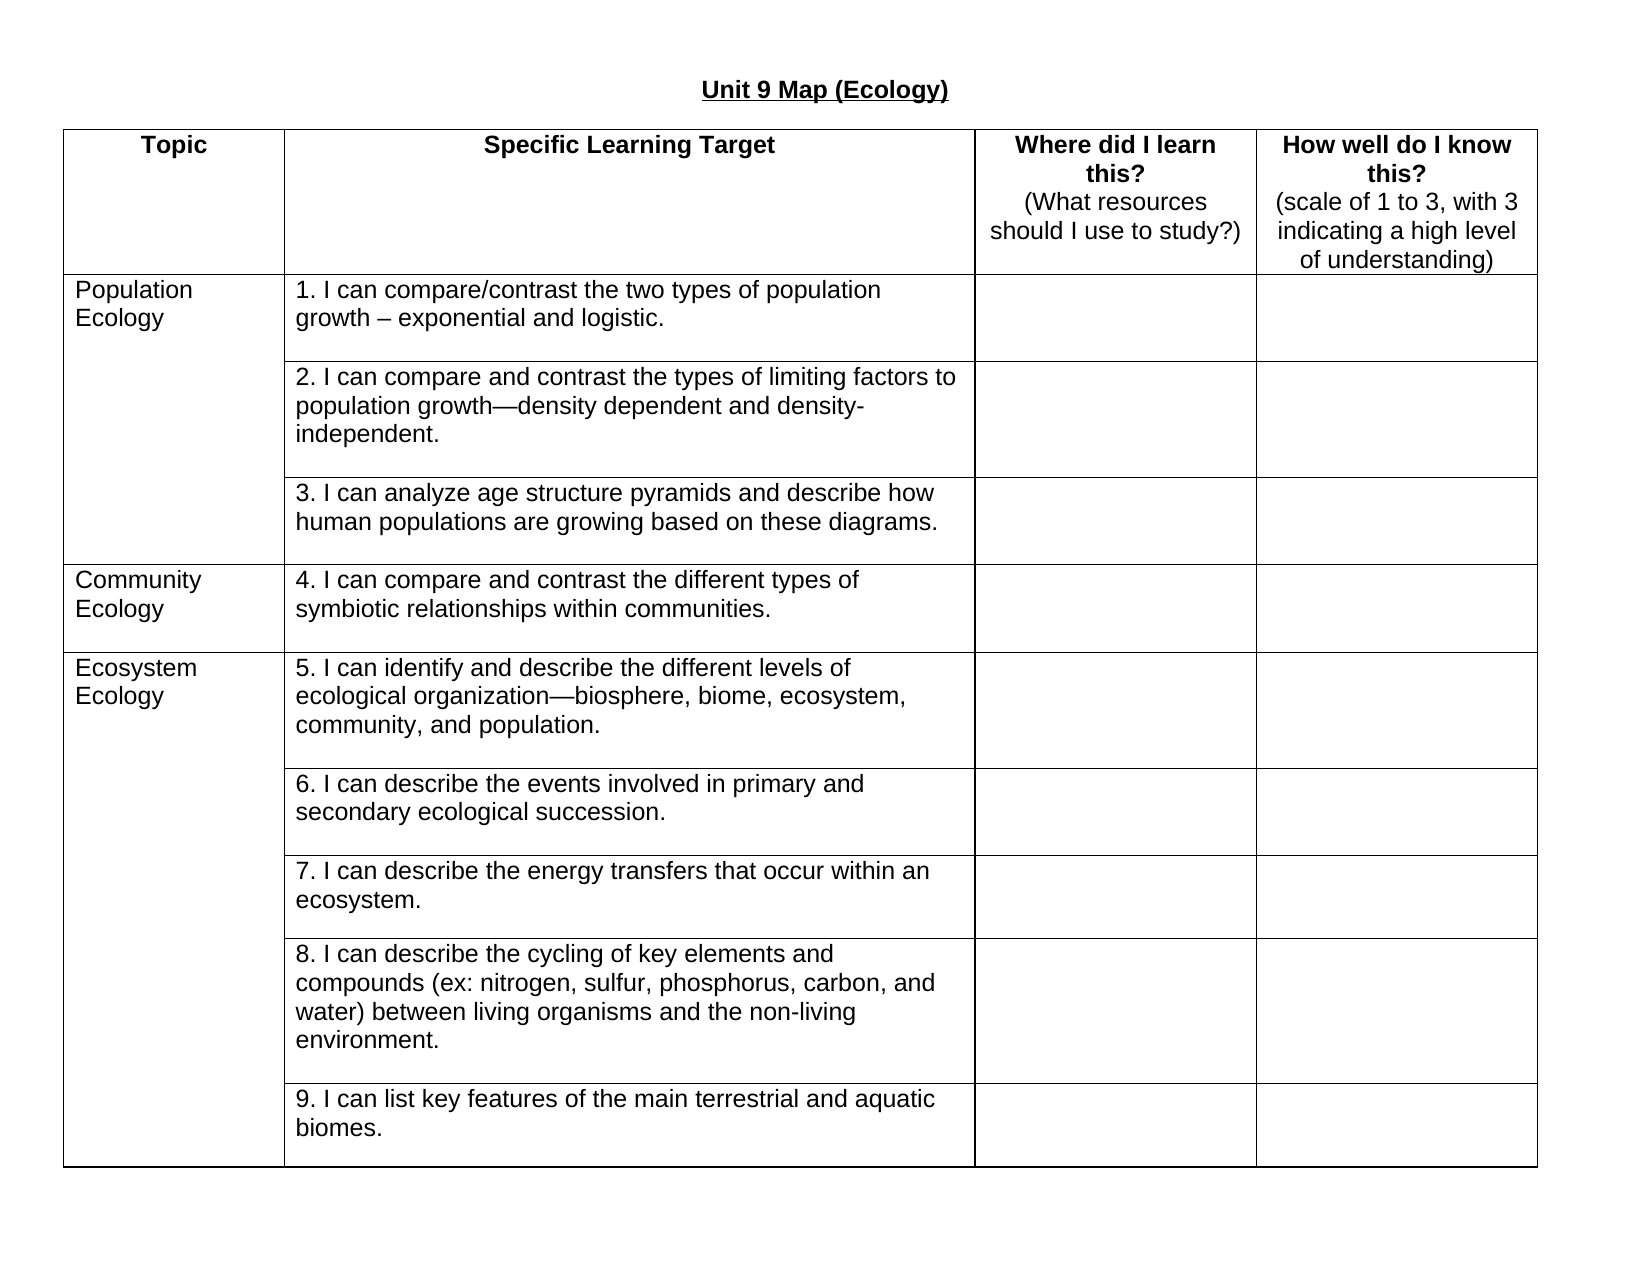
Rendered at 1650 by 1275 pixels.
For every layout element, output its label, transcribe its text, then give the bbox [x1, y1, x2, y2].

table_cell [976, 939, 1256, 1083]
table_cell Ecosystem Ecology [64, 653, 284, 1166]
table_header Specific Learning Target [285, 130, 974, 274]
table_cell 4. I can compare and contrast the different types of symbiotic relationships within communities. [285, 565, 974, 652]
table_cell [976, 565, 1256, 652]
table_cell 1. I can compare/contrast the two types of population growth – exponential and logistic. [285, 275, 974, 361]
table_cell [1257, 939, 1537, 1083]
table_cell [1257, 1084, 1537, 1166]
table_cell [976, 653, 1256, 768]
table_cell [1257, 362, 1537, 477]
table_cell [1257, 565, 1537, 652]
table_cell 5. I can identify and describe the different levels of ecological organization—biosphere, biome, ecosystem, community, and population. [285, 653, 974, 768]
table_cell [1257, 769, 1537, 855]
table_cell [1257, 856, 1537, 938]
table_cell Community Ecology [64, 565, 284, 652]
table_header Where did I learn this? (What resources should I use to study?) [976, 130, 1256, 274]
table_header Topic [64, 130, 284, 274]
table_cell 3. I can analyze age structure pyramids and describe how human populations are growing based on these diagrams. [285, 478, 974, 564]
table_cell 8. I can describe the cycling of key elements and compounds (ex: nitrogen, sulfur, phosphorus, carbon, and water) between living organisms and the non-living environment. [285, 939, 974, 1083]
table_cell 7. I can describe the energy transfers that occur within an ecosystem. [285, 856, 974, 938]
table_cell [976, 478, 1256, 564]
table_cell 2. I can compare and contrast the types of limiting factors to population growth—density dependent and density-independent. [285, 362, 974, 477]
text Unit 9 Map (Ecology) [75, 75, 1575, 104]
table_cell [976, 275, 1256, 361]
table_cell Population Ecology [64, 275, 284, 564]
table_cell [976, 769, 1256, 855]
table_cell 6. I can describe the events involved in primary and secondary ecological succession. [285, 769, 974, 855]
table_cell [976, 362, 1256, 477]
table_cell [1257, 275, 1537, 361]
table_cell [976, 1084, 1256, 1166]
table_cell [1257, 478, 1537, 564]
table_cell 9. I can list key features of the main terrestrial and aquatic biomes. [285, 1084, 974, 1166]
table_cell [976, 856, 1256, 938]
table_cell [1257, 653, 1537, 768]
table_header How well do I know this? (scale of 1 to 3, with 3 indicating a high level of understanding) [1257, 130, 1537, 274]
